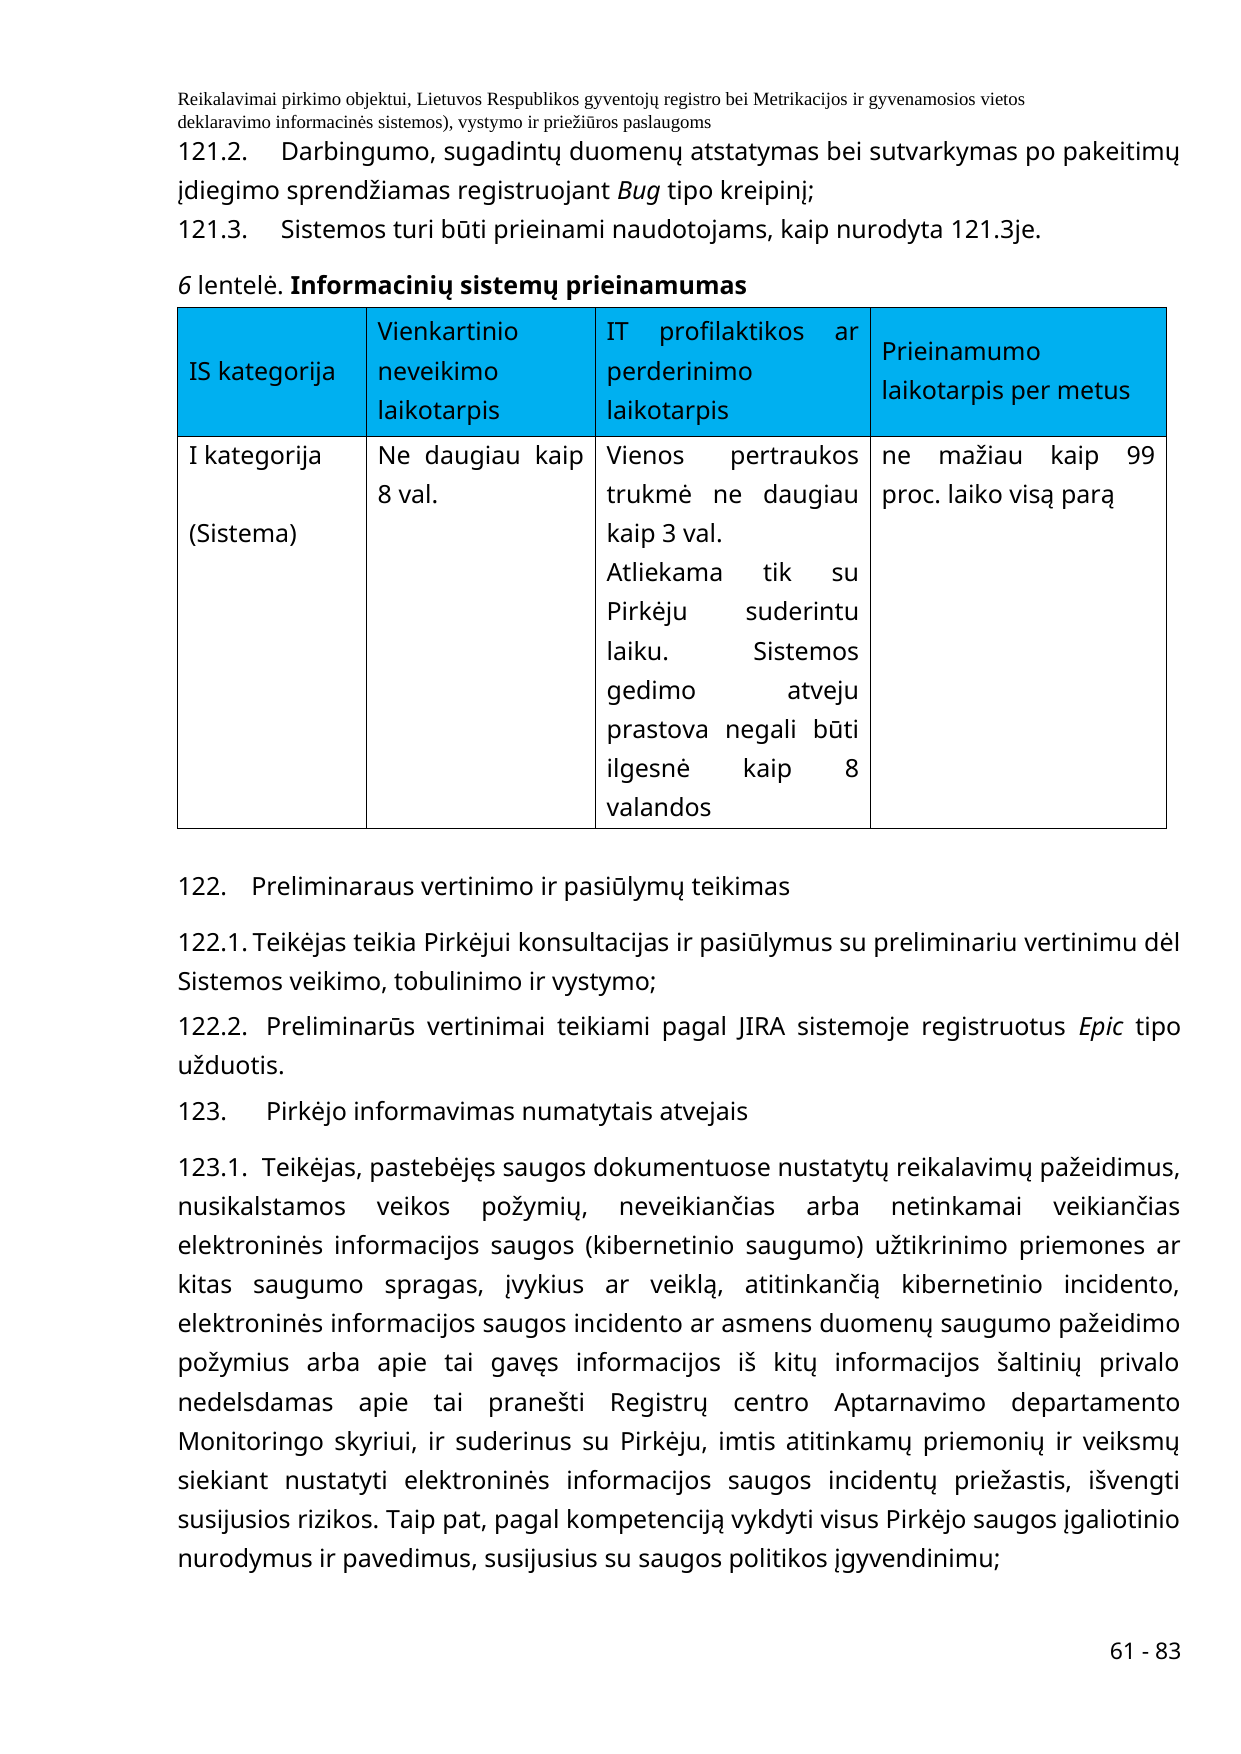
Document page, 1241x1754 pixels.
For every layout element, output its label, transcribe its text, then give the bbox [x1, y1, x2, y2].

list Teikėjas teikia Pirkėjui konsultacijas ir pasiūlymus su preliminariu vertinimu dėl Sistemos veikimo, tobulinimo ir vystymo; [177, 924, 1181, 997]
list Preliminaraus vertinimo ir pasiūlymų teikimas [177, 868, 1181, 902]
table_header IT profilaktikos ar perderinimo laikotarpis [596, 308, 870, 436]
list Preliminarūs vertinimai teikiami pagal JIRA sistemoje registruotus Epic tipo užduotis. [177, 1009, 1181, 1082]
list Teikėjas, pastebėjęs saugos dokumentuose nustatytų reikalavimų pažeidimus, nusikalstamos veikos požymių, neveikiančias arba netinkamai veikiančias elektroninės informacijos saugos (kibernetinio saugumo) užtikrinimo priemones ar kitas saugumo spragas, įvykius ar veiklą, atitinkančią kibernetinio incidento, elektroninės informacijos saugos incidento ar asmens duomenų saugumo pažeidimo požymius arba apie tai gavęs informacijos iš kitų informacijos šaltinių privalo nedelsdamas apie tai pranešti Registrų centro Aptarnavimo departamento Monitoringo skyriui, ir suderinus su Pirkėju, imtis atitinkamų priemonių ir veiksmų siekiant nustatyti elektroninės informacijos saugos incidentų priežastis, išvengti susijusios rizikos. Taip pat, pagal kompetenciją vykdyti visus Pirkėjo saugos įgaliotinio nurodymus ir pavedimus, susijusius su saugos politikos įgyvendinimu; [177, 1149, 1181, 1575]
table_header Vienkartinio neveikimo laikotarpis [367, 308, 595, 436]
list Darbingumo, sugadintų duomenų atstatymas bei sutvarkymas po pakeitimų įdiegimo sprendžiamas registruojant Bug tipo kreipinį; [177, 133, 1181, 207]
table_cell Vienos pertraukos trukmė ne daugiau kaip 3 val. Atliekama tik su Pirkėju suderintu laiku. Sistemos gedimo atveju prastova negali būti ilgesnė kaip 8 valandos [596, 437, 870, 828]
list Pirkėjo informavimas numatytais atvejais [177, 1093, 1181, 1127]
table_cell Ne daugiau kaip 8 val. [367, 437, 595, 828]
table_cell ne mažiau kaip 99 proc. laiko visą parą [871, 437, 1166, 828]
table_cell I kategorija (Sistema) [178, 437, 366, 828]
table_header Prieinamumo laikotarpis per metus [871, 308, 1166, 436]
table_header IS kategorija [178, 308, 366, 436]
list Sistemos turi būti prieinami naudotojams, kaip nurodyta 8 lentelėje. [177, 212, 1181, 246]
